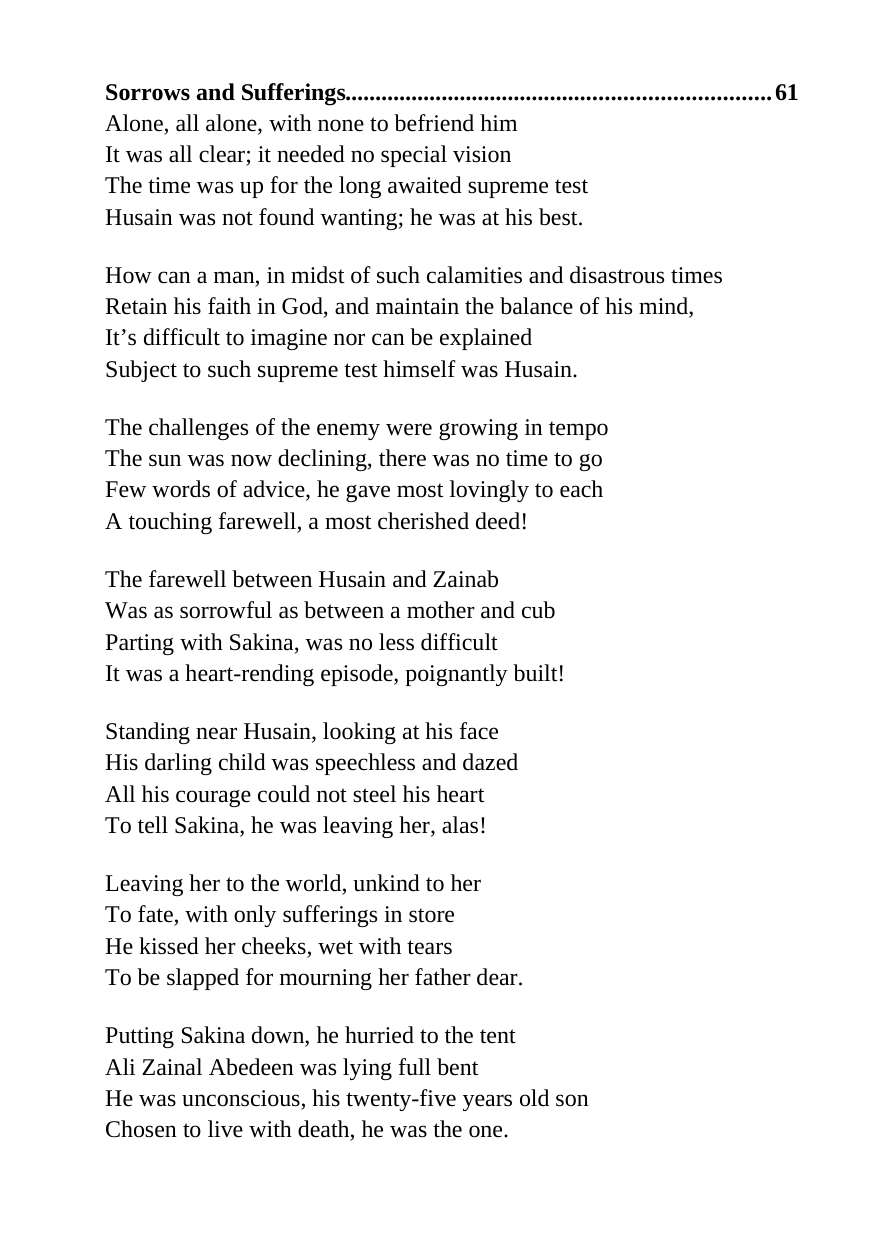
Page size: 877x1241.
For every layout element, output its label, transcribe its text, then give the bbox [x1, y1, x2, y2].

text His darling child was speechless and dazed [105, 746, 802, 777]
text A touching farewell, a most cherished deed! [105, 504, 802, 535]
text The challenges of the enemy were growing in tempo [105, 410, 802, 442]
text The farewell between Husain and Zainab [105, 562, 802, 594]
text Few words of advice, he gave most lovingly to each [105, 473, 802, 504]
text It’s difficult to imagine nor can be explained [105, 321, 802, 352]
text To tell Sakina, he was leaving her, alas! [105, 808, 802, 839]
text How can a man, in midst of such calamities and disastrous times [105, 258, 802, 289]
text Putting Sakina down, he hurried to the tent [105, 1019, 802, 1050]
text Was as sorrowful as between a mother and cub [105, 594, 802, 625]
text The time was up for the long awaited supreme test [105, 169, 802, 200]
text All his courage could not steel his heart [105, 777, 802, 808]
text The sun was now declining, there was no time to go [105, 442, 802, 473]
text It was all clear; it needed no special vision [105, 137, 802, 169]
text Ali Zainal Abedeen was lying full bent [105, 1050, 802, 1081]
text To fate, with only sufferings in store [105, 898, 802, 929]
text He was unconscious, his twenty-five years old son [105, 1081, 802, 1112]
text Subject to such supreme test himself was Husain. [105, 352, 802, 383]
text To be slapped for mourning her father dear. [105, 960, 802, 992]
text Parting with Sakina, was no less difficult [105, 625, 802, 656]
text Chosen to live with death, he was the one. [105, 1112, 802, 1144]
text Leaving her to the world, unkind to her [105, 867, 802, 898]
text He kissed her cheeks, wet with tears [105, 929, 802, 960]
text Standing near Husain, looking at his face [105, 714, 802, 746]
text Retain his faith in God, and maintain the balance of his mind, [105, 289, 802, 321]
text It was a heart-rending episode, poignantly built! [105, 656, 802, 687]
text Alone, all alone, with none to befriend him [105, 106, 802, 137]
text Husain was not found wanting; he was at his best. [105, 200, 802, 231]
